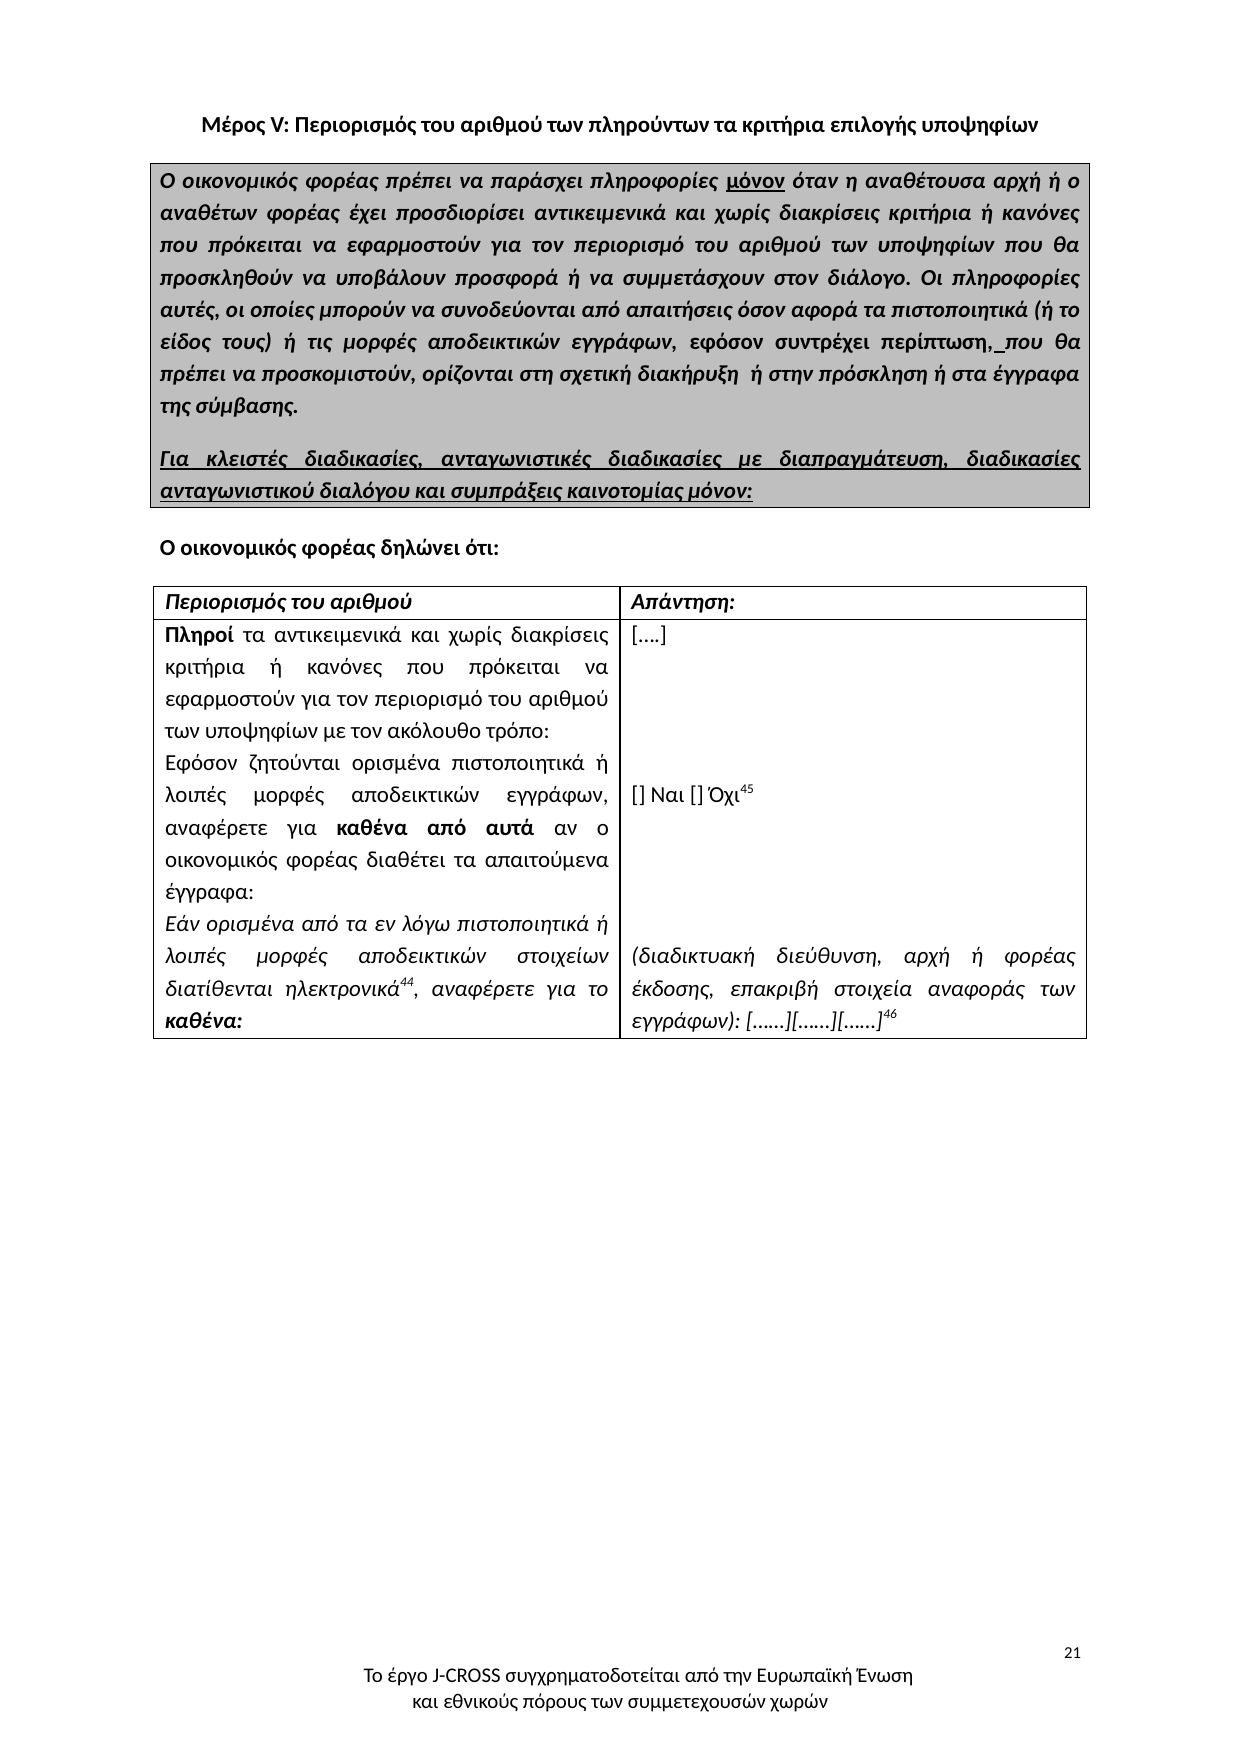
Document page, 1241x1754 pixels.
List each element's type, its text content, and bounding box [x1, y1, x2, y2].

table_cell Πληροί τα αντικειμενικά και χωρίς διακρίσεις κριτήρια ή κανόνες που πρόκειται να εφαρμοστούν για τον περιορισμό του αριθμού των υποψηφίων με τον ακόλουθο τρόπο: Εφόσον ζητούνται ορισμένα πιστοποιητικά ή λοιπές μορφές αποδεικτικών εγγράφων, αναφέρετε για καθένα από αυτά αν ο οικονομικός φορέας διαθέτει τα απαιτούμενα έγγραφα: Εάν ορισμένα από τα εν λόγω πιστοποιητικά ή λοιπές μορφές αποδεικτικών στοιχείων διατίθενται ηλεκτρονικά, αναφέρετε για το καθένα: [154, 620, 619, 1038]
table_cell [….] [] Ναι [] Όχι (διαδικτυακή διεύθυνση, αρχή ή φορέας έκδοσης, επακριβή στοιχεία αναφοράς των εγγράφων): [……][……][……] [621, 620, 1086, 1038]
text Μέρος V: Περιορισμός του αριθμού των πληρούντων τα κριτήρια επιλογής υποψηφίων [159, 110, 1081, 138]
text Ο οικονομικός φορέας δηλώνει ότι: [159, 533, 1081, 561]
table_header Απάντηση: [621, 587, 1086, 619]
text Για κλειστές διαδικασίες, ανταγωνιστικές διαδικασίες με διαπραγμάτευση, διαδικασίες ανταγωνιστικού διαλόγου και συμπράξεις καινοτομίας μόνον: [151, 441, 1089, 507]
table_header Περιορισμός του αριθμού [154, 587, 619, 619]
text Ο οικονομικός φορέας πρέπει να παράσχει πληροφορίες μόνον όταν η αναθέτουσα αρχή ή ο αναθέτων φορέας έχει προσδιορίσει αντικειμενικά και χωρίς διακρίσεις κριτήρια ή κανόνες που πρόκειται να εφαρμοστούν για τον περιορισμό του αριθμού των υποψηφίων που θα προσκληθούν να υποβάλουν προσφορά ή να συμμετάσχουν στον διάλογο. Οι πληροφορίες αυτές, οι οποίες μπορούν να συνοδεύονται από απαιτήσεις όσον αφορά τα πιστοποιητικά (ή το είδος τους) ή τις μορφές αποδεικτικών εγγράφων, εφόσον συντρέχει περίπτωση, που θα πρέπει να προσκομιστούν, ορίζονται στη σχετική διακήρυξη ή στην πρόσκληση ή στα έγγραφα της σύμβασης. [151, 164, 1089, 419]
